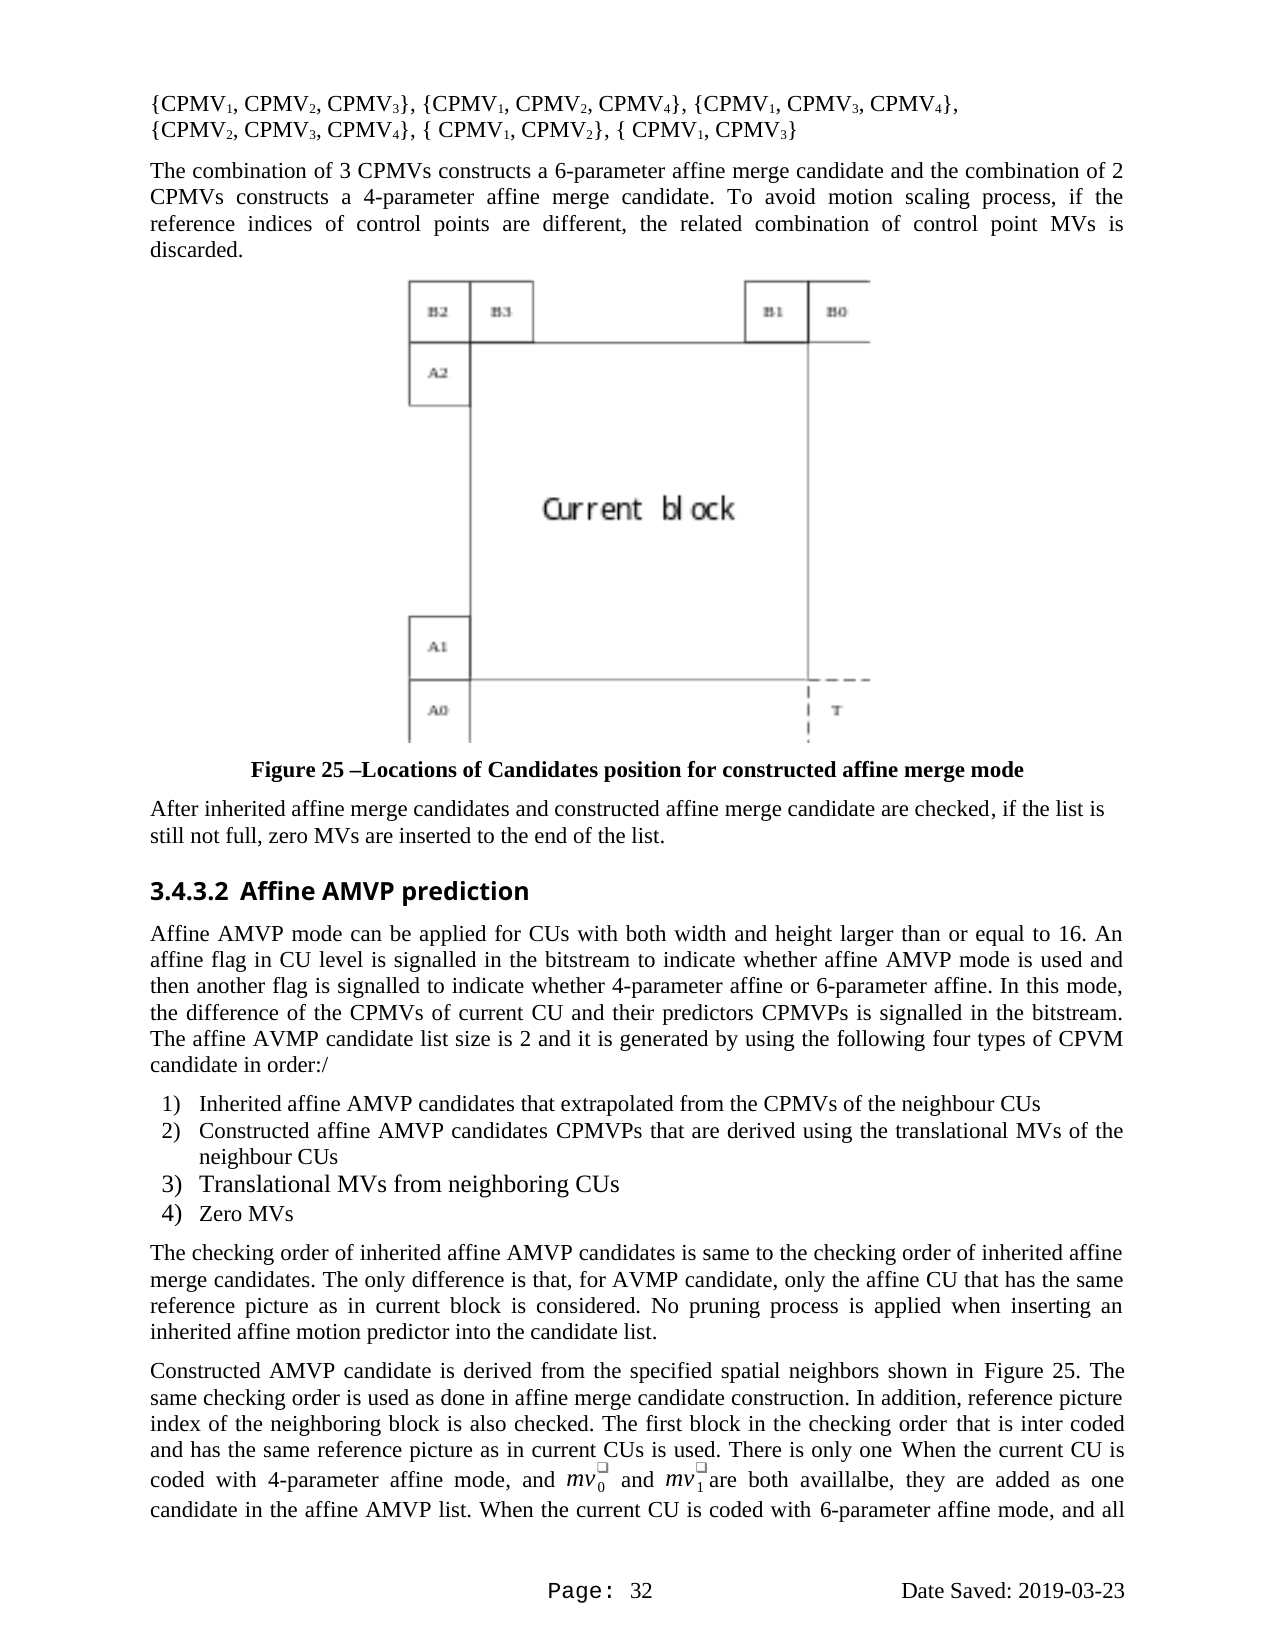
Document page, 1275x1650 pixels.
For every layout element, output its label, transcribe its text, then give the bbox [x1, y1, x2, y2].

list Translational MVs from neighboring CUs [161, 1169, 1125, 1198]
list Zero MVs [161, 1198, 1125, 1227]
list Inherited affine AMVP candidates that extrapolated from the CPMVs of the neighbour CUs [161, 1090, 1125, 1117]
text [150, 1357, 1125, 1522]
list Constructed affine AMVP candidates CPMVPs that are derived using the translational MVs of the neighbour CUs [161, 1117, 1125, 1169]
text {CPMV1, CPMV2, CPMV3}, {CPMV1, CPMV2, CPMV4}, {CPMV1, CPMV3, CPMV4}, {CPMV2, CPMV3, CPMV4}, { CPMV1, CPMV2}, { CPMV1, CPMV3} [150, 90, 1125, 143]
text Affine AMVP mode can be applied for CUs with both width and height larger than or equal to 16. An affine flag in CU level is signalled in the bitstream to indicate whether affine AMVP mode is used and then another flag is signalled to indicate whether 4-parameter affine or 6-parameter affine. In this mode, the difference of the CPMVs of current CU and their predictors CPMVPs is signalled in the bitstream. The affine AVMP candidate list size is 2 and it is generated by using the following four types of CPVM candidate in order:/ [150, 920, 1125, 1078]
subtitle Affine AMVP prediction [150, 873, 1125, 907]
text Figure 25 –Locations of Candidates position for constructed affine merge mode [150, 757, 1125, 783]
text After inherited affine merge candidates and constructed affine merge candidate are checked, if the list is still not full, zero MVs are inserted to the end of the list. [150, 795, 1125, 848]
text The checking order of inherited affine AMVP candidates is same to the checking order of inherited affine merge candidates. The only difference is that, for AVMP candidate, only the affine CU that has the same reference picture as in current block is considered. No pruning process is applied when inserting an inherited affine motion predictor into the candidate list. [150, 1239, 1125, 1345]
text The combination of 3 CPMVs constructs a 6-parameter affine merge candidate and the combination of 2 CPMVs constructs a 4-parameter affine merge candidate. To avoid motion scaling process, if the reference indices of control points are different, the related combination of control point MVs is discarded. [150, 157, 1125, 262]
